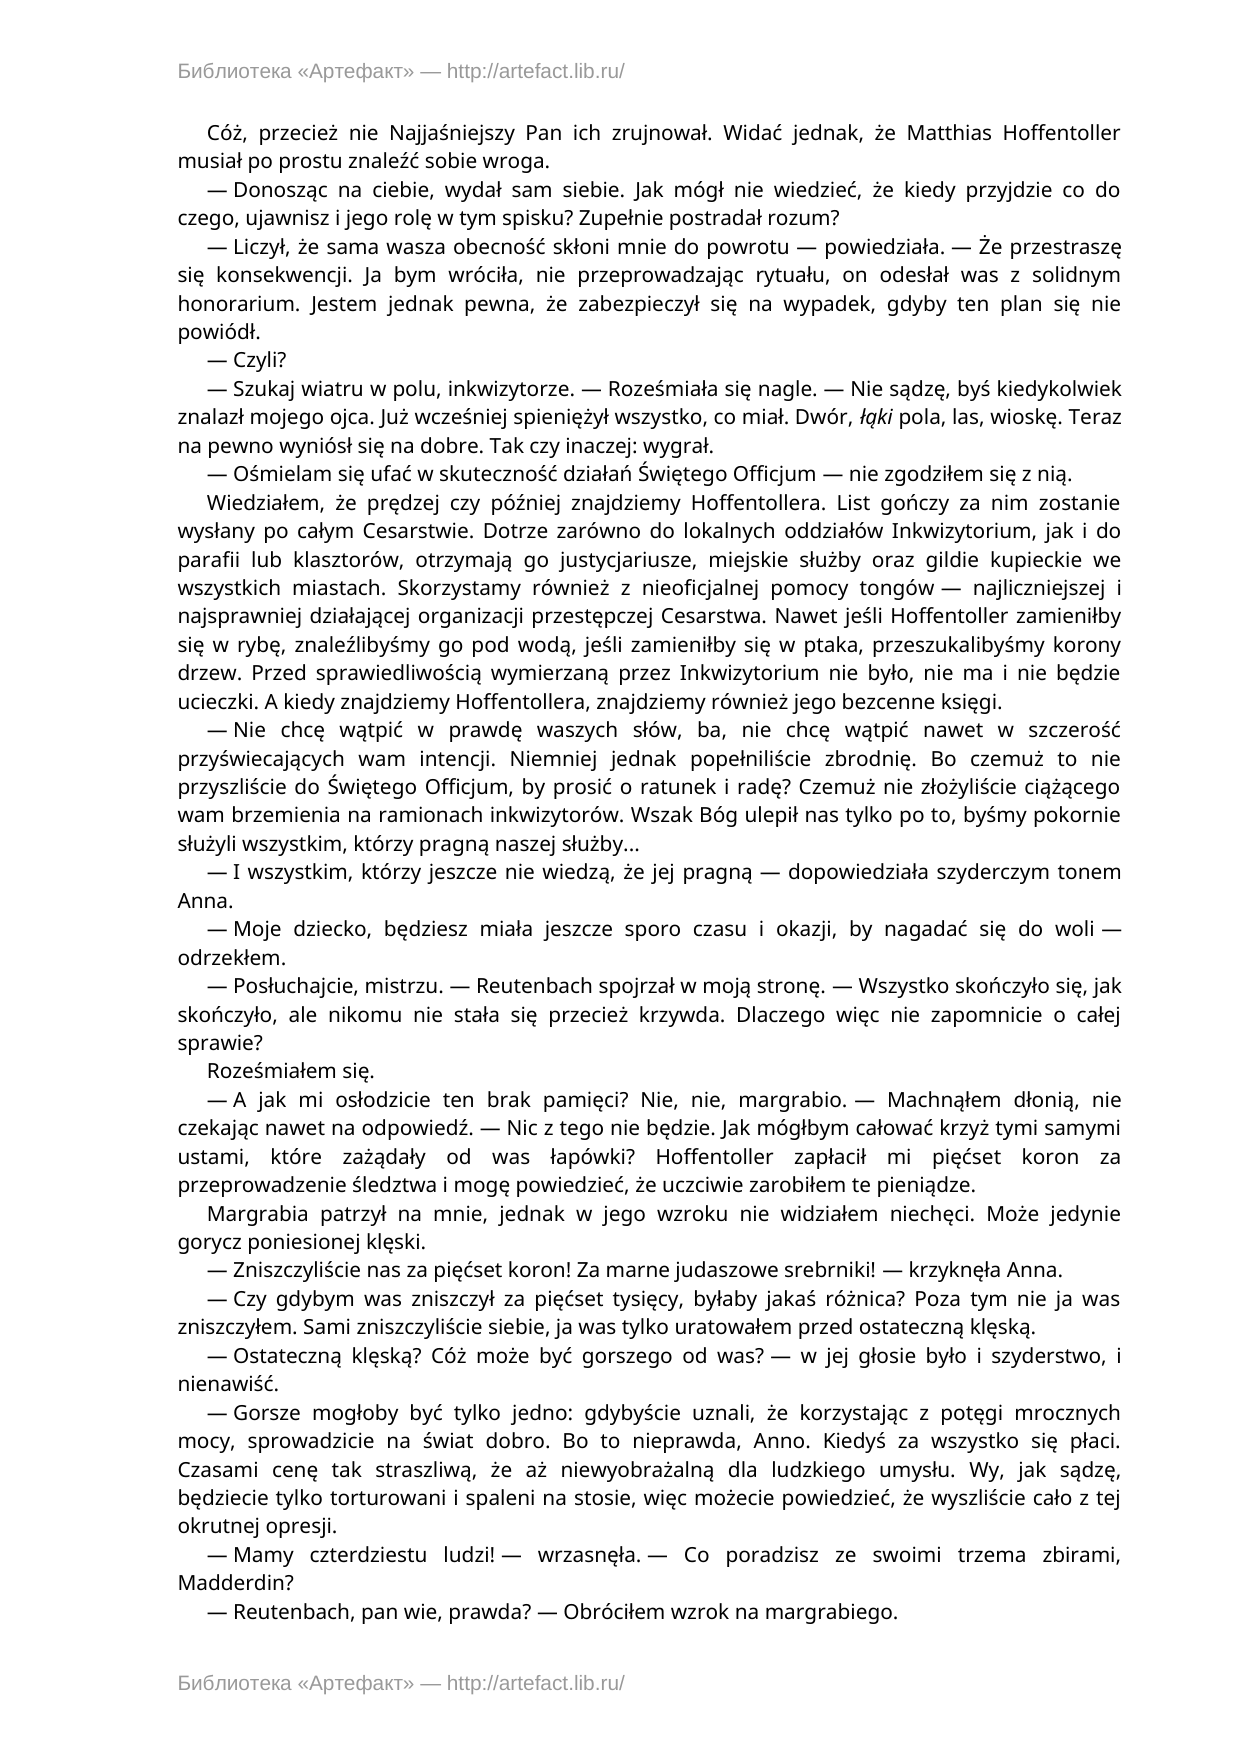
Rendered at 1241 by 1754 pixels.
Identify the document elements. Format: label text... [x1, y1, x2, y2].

text — I wszystkim, którzy jeszcze nie wiedzą, że jej pragną — dopowiedziała szyderczym tonem Anna. [177, 857, 1122, 914]
text Roześmiałem się. [177, 1057, 1122, 1085]
text — Donosząc na ciebie, wydał sam siebie. Jak mógł nie wiedzieć, że kiedy przyjdzie co do czego, ujawnisz i jego rolę w tym spisku? Zupełnie postradał rozum? [177, 175, 1122, 232]
text — Moje dziecko, będziesz miała jeszcze sporo czasu i okazji, by nagadać się do woli — odrzekłem. [177, 914, 1122, 971]
text Cóż, przecież nie Najjaśniejszy Pan ich zrujnował. Widać jednak, że Matthias Hoffentoller musiał po prostu znaleźć sobie wroga. [177, 118, 1122, 175]
text — Ostateczną klęską? Cóż może być gorszego od was? — w jej głosie było i szyderstwo, i nienawiść. [177, 1341, 1122, 1398]
text — Gorsze mogłoby być tylko jedno: gdybyście uznali, że korzystając z potęgi mrocznych mocy, sprowadzicie na świat dobro. Bo to nieprawda, Anno. Kiedyś za wszystko się płaci. Czasami cenę tak straszliwą, że aż niewyobrażalną dla ludzkiego umysłu. Wy, jak sądzę, będziecie tylko torturowani i spaleni na stosie, więc możecie powiedzieć, że wyszliście cało z tej okrutnej opresji. [177, 1398, 1122, 1540]
text — Zniszczyliście nas za pięćset koron! Za marne judaszowe srebrniki! — krzyknęła Anna. [177, 1256, 1122, 1284]
text — Posłuchajcie, mistrzu. — Reutenbach spojrzał w moją stronę. — Wszystko skończyło się, jak skończyło, ale nikomu nie stała się przecież krzywda. Dlaczego więc nie zapomnicie o całej sprawie? [177, 971, 1122, 1057]
text — Ośmielam się ufać w skuteczność działań Świętego Officjum — nie zgodziłem się z nią. [177, 459, 1122, 488]
text — Szukaj wiatru w polu, inkwizytorze. — Roześmiała się nagle. — Nie sądzę, byś kiedykolwiek znalazł mojego ojca. Już wcześniej spieniężył wszystko, co miał. Dwór, łąki pola, las, wioskę. Teraz na pewno wyniósł się na dobre. Tak czy inaczej: wygrał. [177, 374, 1122, 459]
text — Nie chcę wątpić w prawdę waszych słów, ba, nie chcę wątpić nawet w szczerość przyświecających wam intencji. Niemniej jednak popełniliście zbrodnię. Bo czemuż to nie przyszliście do Świętego Officjum, by prosić o ratunek i radę? Czemuż nie złożyliście ciążącego wam brzemienia na ramionach inkwizytorów. Wszak Bóg ulepił nas tylko po to, byśmy pokornie służyli wszystkim, którzy pragną naszej służby... [177, 715, 1122, 857]
text — Liczył, że sama wasza obecność skłoni mnie do powrotu — powiedziała. — Że przestraszę się konsekwencji. Ja bym wróciła, nie przeprowadzając rytuału, on odesłał was z solidnym honorarium. Jestem jednak pewna, że zabezpieczył się na wypadek, gdyby ten plan się nie powiódł. [177, 232, 1122, 346]
text — Reutenbach, pan wie, prawda? — Obróciłem wzrok na margrabiego. [177, 1597, 1122, 1625]
text — Czy gdybym was zniszczył za pięćset tysięcy, byłaby jakaś różnica? Poza tym nie ja was zniszczyłem. Sami zniszczyliście siebie, ja was tylko uratowałem przed ostateczną klęską. [177, 1284, 1122, 1341]
text — A jak mi osłodzicie ten brak pamięci? Nie, nie, margrabio. — Machnąłem dłonią, nie czekając nawet na odpowiedź. — Nic z tego nie będzie. Jak mógłbym całować krzyż tymi samymi ustami, które zażądały od was łapówki? Hoffentoller zapłacił mi pięćset koron za przeprowadzenie śledztwa i mogę powiedzieć, że uczciwie zarobiłem te pieniądze. [177, 1085, 1122, 1199]
text — Czyli? [177, 346, 1122, 374]
text Margrabia patrzył na mnie, jednak w jego wzroku nie widziałem niechęci. Może jedynie gorycz poniesionej klęski. [177, 1199, 1122, 1256]
text Wiedziałem, że prędzej czy później znajdziemy Hoffentollera. List gończy za nim zostanie wysłany po całym Cesarstwie. Dotrze zarówno do lokalnych oddziałów Inkwizytorium, jak i do parafii lub klasztorów, otrzymają go justycjariusze, miejskie służby oraz gildie kupieckie we wszystkich miastach. Skorzystamy również z nieoficjalnej pomocy tongów — najliczniejszej i najsprawniej działającej organizacji przestępczej Cesarstwa. Nawet jeśli Hoffentoller zamieniłby się w rybę, znaleźlibyśmy go pod wodą, jeśli zamieniłby się w ptaka, przeszukalibyśmy korony drzew. Przed sprawiedliwością wymierzaną przez Inkwizytorium nie było, nie ma i nie będzie ucieczki. A kiedy znajdziemy Hoffentollera, znajdziemy również jego bezcenne księgi. [177, 488, 1122, 715]
text — Mamy czterdziestu ludzi! — wrzasnęła. — Co poradzisz ze swoimi trzema zbirami, Madderdin? [177, 1540, 1122, 1597]
